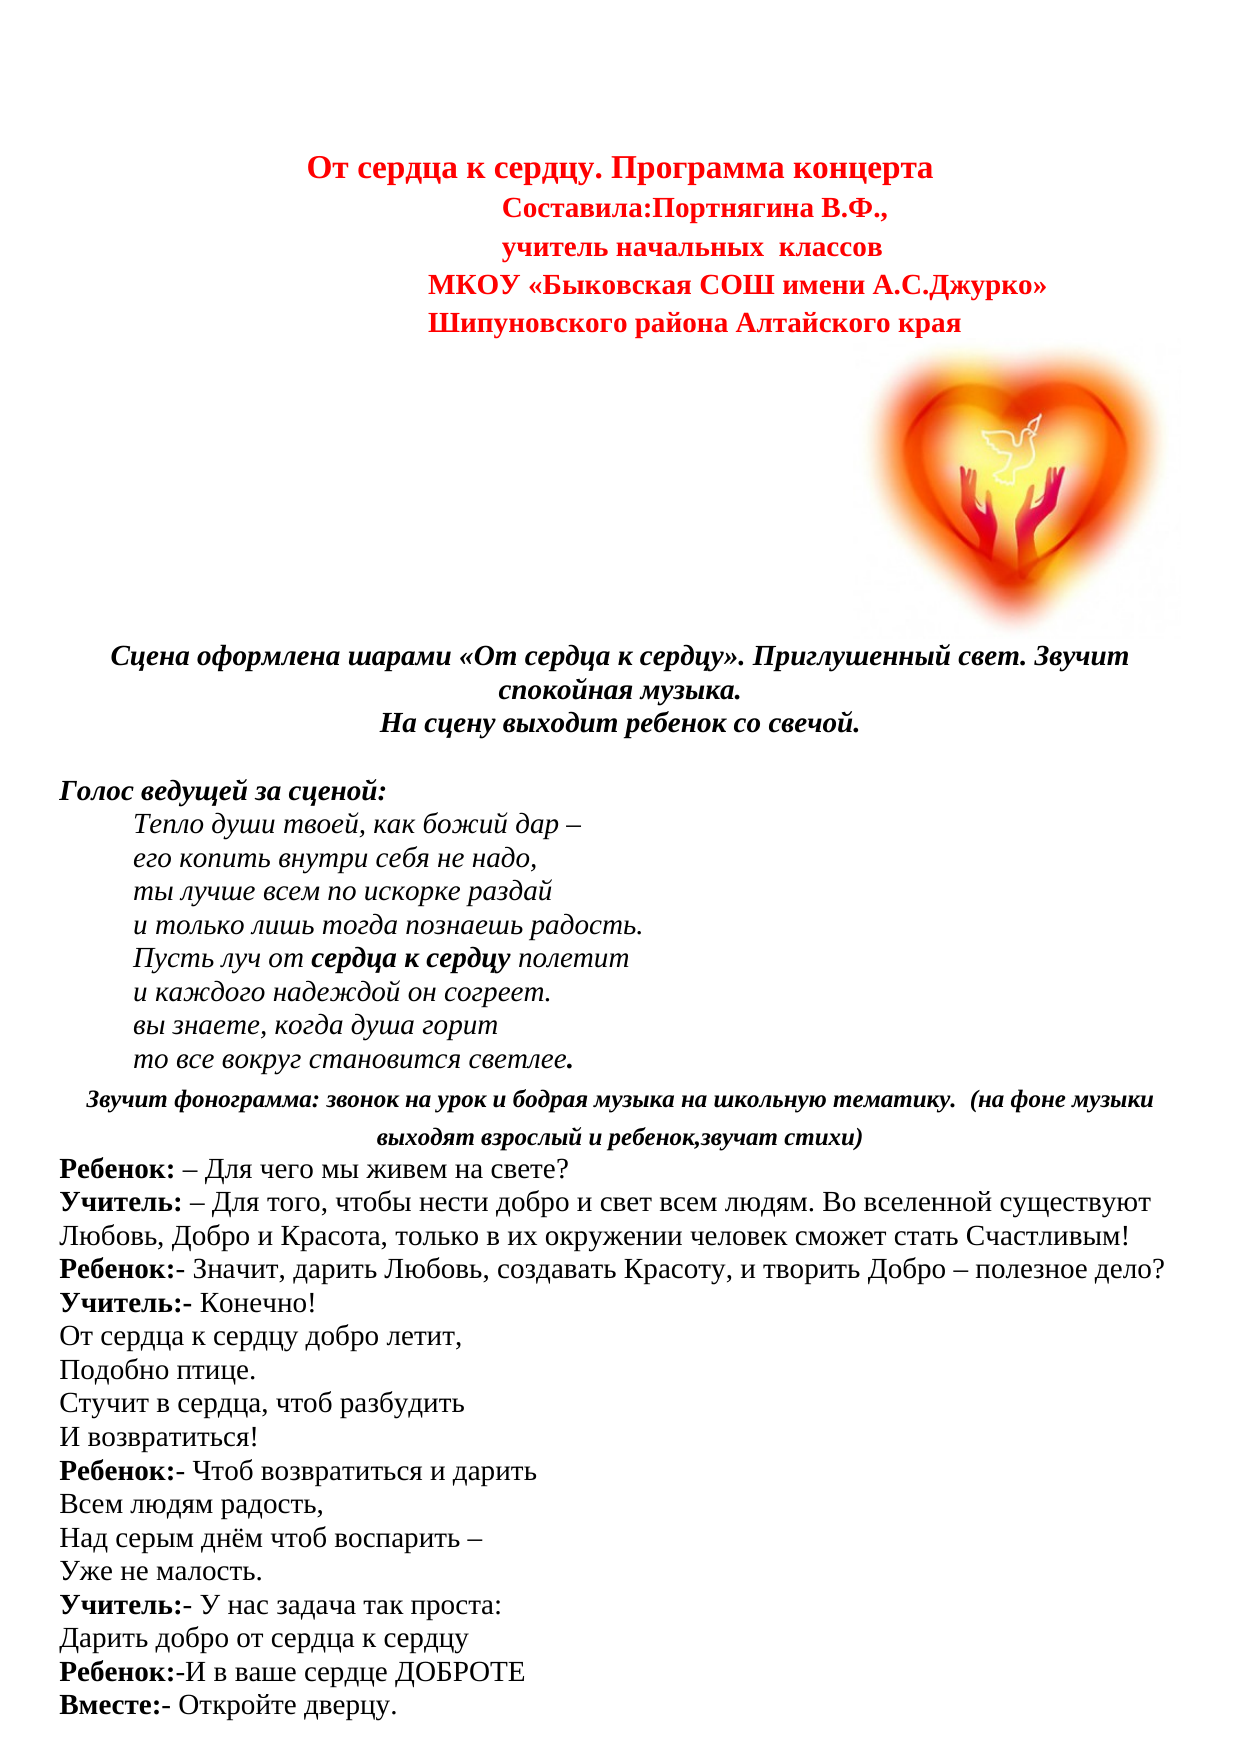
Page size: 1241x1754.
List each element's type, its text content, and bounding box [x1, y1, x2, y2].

text его копить внутри себя не надо, [59, 840, 1181, 873]
text ты лучше всем по искорке раздай [59, 873, 1181, 907]
text вы знаете, когда душа горит [59, 1007, 1181, 1041]
text На сцену выходит ребенок со свечой. [59, 706, 1181, 739]
text От сердца к сердцу. Программа концерта [59, 148, 1181, 186]
text Сцена оформлена шарами «От сердца к сердцу». Приглушенный свет. Звучит спокойная музыка. [59, 638, 1181, 706]
text и каждого надеждой он согреет. [59, 974, 1181, 1007]
text Ребенок:- Чтоб возвратиться и дарить Всем людям радость, Над серым днём чтоб воспарить – Уже не малость. [59, 1453, 1181, 1587]
text Учитель:- У нас задача так проста: Дарить добро от сердца к сердцу Ребенок:-И в ваше сердце ДОБРОТЕ Вместе:- Откройте дверцу. [59, 1587, 1181, 1721]
picture [853, 338, 1182, 639]
text Ребенок: – Для чего мы живем на свете? Учитель: – Для того, чтобы нести добро и свет всем людям. Во вселенной существуют Любовь, Добро и Красота, только в их окружении человек сможет стать Счастливым! Ребенок:- Значит, дарить Любовь, создавать Красоту, и творить Добро – полезное дело? Учитель:- Конечно! От сердца к сердцу добро летит, Подобно птице. Стучит в сердца, чтоб разбудить И возвратиться! [59, 1151, 1181, 1453]
text Тепло души твоей, как божий дар – [59, 806, 1181, 840]
text и только лишь тогда познаешь радость. [59, 907, 1181, 940]
text то все вокруг становится светлее. [59, 1041, 1181, 1074]
text Пусть луч от сердца к сердцу полетит [59, 940, 1181, 974]
text Голос ведущей за сценой: [59, 773, 1181, 806]
text Звучит фонограмма: звонок на урок и бодрая музыка на школьную тематику. (на фоне музыки выходят взрослый и ребенок,звучат стихи) [59, 1074, 1181, 1151]
text Составила:Портнягина В.Ф., учитель начальных классов МКОУ «Быковская СОШ имени А.С.Джурко» Шипуновского района Алтайского края [428, 186, 1181, 338]
